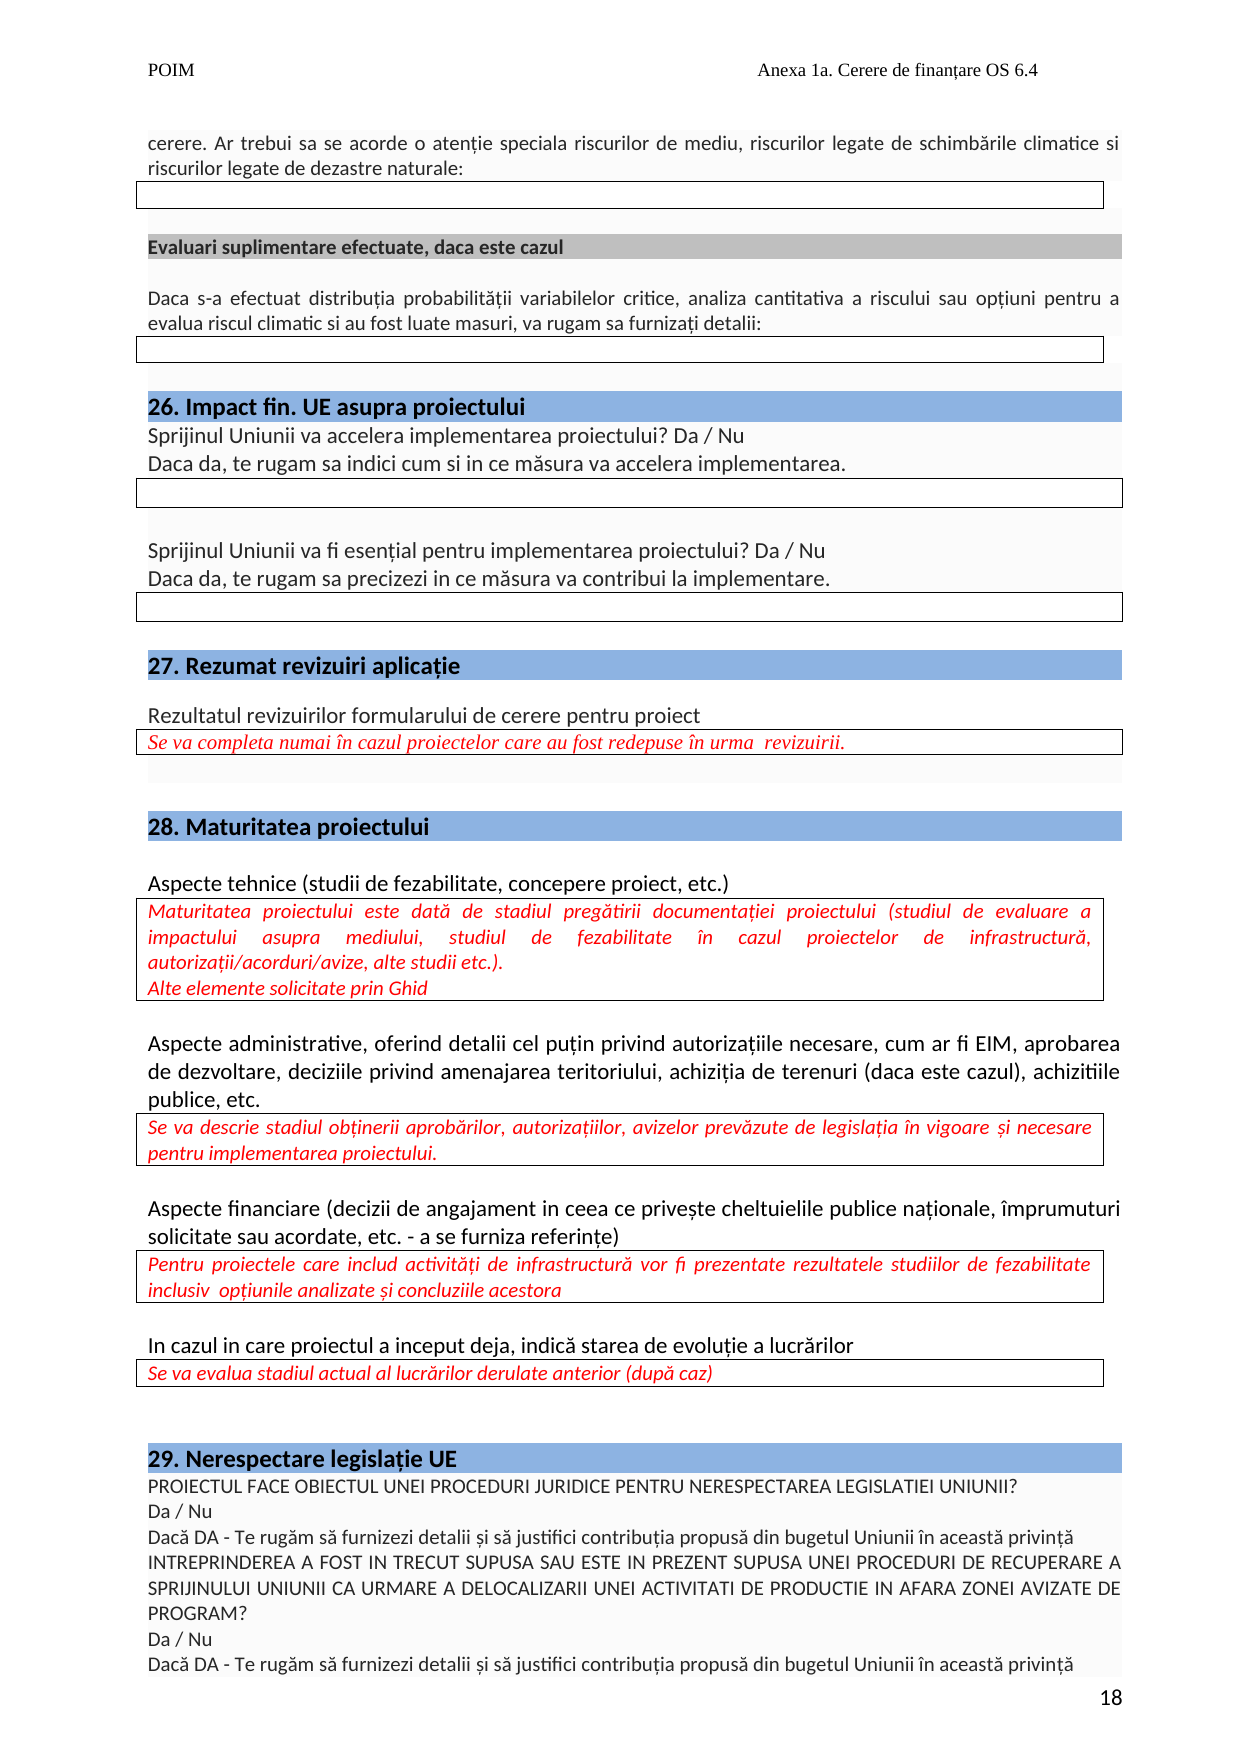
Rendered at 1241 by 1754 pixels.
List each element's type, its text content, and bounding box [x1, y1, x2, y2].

subtitle 29. Nerespectare legislație UE [148, 1443, 1122, 1473]
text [148, 130, 1122, 181]
text Sprijinul Uniunii va accelera implementarea proiectului? Da / Nu [148, 422, 1122, 449]
table_header Pentru proiectele care includ activităţi de infrastructură vor fi prezentate rezultatele studiilor de fezabilitate inclusiv opţiunile analizate şi concluziile acestora [137, 1251, 1103, 1302]
table_header [137, 593, 1122, 621]
text Aspecte tehnice (studii de fezabilitate, concepere proiect, etc.) [148, 869, 1122, 897]
table_header Maturitatea proiectului este dată de stadiul pregătirii documentaţiei proiectului (studiul de evaluare a impactului asupra mediului, studiul de fezabilitate în cazul proiectelor de infrastructură, autorizaţii/acorduri/avize, alte studii etc.). Alte elemente solicitate prin Ghid [137, 899, 1103, 1000]
text Daca da, te rugam sa precizezi in ce măsura va contribui la implementare. [148, 564, 1122, 592]
table_header Se va descrie stadiul obţinerii aprobărilor, autorizaţiilor, avizelor prevăzute de legislaţia în vigoare şi necesare pentru implementarea proiectului. [137, 1114, 1103, 1165]
text Daca s-a efectuat distribuția probabilității variabilelor critice, analiza cantitativa a riscului sau opțiuni pentru a evalua riscul climatic si au fost luate masuri, va rugam sa furnizați detalii: [148, 285, 1122, 336]
subtitle 26. Impact fin. UE asupra proiectului [148, 391, 1122, 422]
text Sprijinul Uniunii va fi esențial pentru implementarea proiectului? Da / Nu [148, 536, 1122, 564]
table_header Se va completa numai în cazul proiectelor care au fost redepuse în urma revizuirii. [137, 730, 1122, 754]
text Dacă DA - Te rugăm să furnizezi detalii şi să justifici contribuţia propusă din bugetul Uniunii în această privinţă [148, 1524, 1122, 1549]
text Da / Nu [148, 1626, 1122, 1651]
text Dacă DA - Te rugăm să furnizezi detalii şi să justifici contribuţia propusă din bugetul Uniunii în această privinţă [148, 1651, 1122, 1677]
table_header [137, 182, 1103, 207]
text Daca da, te rugam sa indici cum si in ce măsura va accelera implementarea. [148, 449, 1122, 478]
text PROIECTUL FACE OBIECTUL UNEI PROCEDURI JURIDICE PENTRU NERESPECTAREA LEGISLATIEI UNIUNII? [148, 1473, 1122, 1499]
text Rezultatul revizuirilor formularului de cerere pentru proiect [148, 701, 1122, 729]
table_header [137, 479, 1122, 507]
text Aspecte administrative, oferind detalii cel puțin privind autorizațiile necesare, cum ar fi EIM, aprobarea de dezvoltare, deciziile privind amenajarea teritoriului, achiziția de terenuri (daca este cazul), achizitiile publice, etc. [148, 1029, 1122, 1113]
text Aspecte financiare (decizii de angajament in ceea ce privește cheltuielile publice naționale, împrumuturi solicitate sau acordate, etc. - a se furniza referințe) [148, 1194, 1122, 1250]
table_header [137, 337, 1103, 362]
table_header Se va evalua stadiul actual al lucrărilor derulate anterior (după caz) [137, 1360, 1103, 1386]
text INTREPRINDEREA A FOST IN TRECUT SUPUSA SAU ESTE IN PREZENT SUPUSA UNEI PROCEDURI DE RECUPERARE A SPRIJINULUI UNIUNII CA URMARE A DELOCALIZARII UNEI ACTIVITATI DE PRODUCTIE IN AFARA ZONEI AVIZATE DE PROGRAM? [148, 1549, 1122, 1626]
subtitle 28. Maturitatea proiectului [148, 811, 1122, 841]
text Evaluari suplimentare efectuate, daca este cazul [148, 234, 1122, 259]
text In cazul in care proiectul a inceput deja, indică starea de evoluție a lucrărilor [148, 1331, 1122, 1359]
subtitle 27. Rezumat revizuiri aplicaţie [148, 650, 1122, 680]
text Da / Nu [148, 1499, 1122, 1524]
